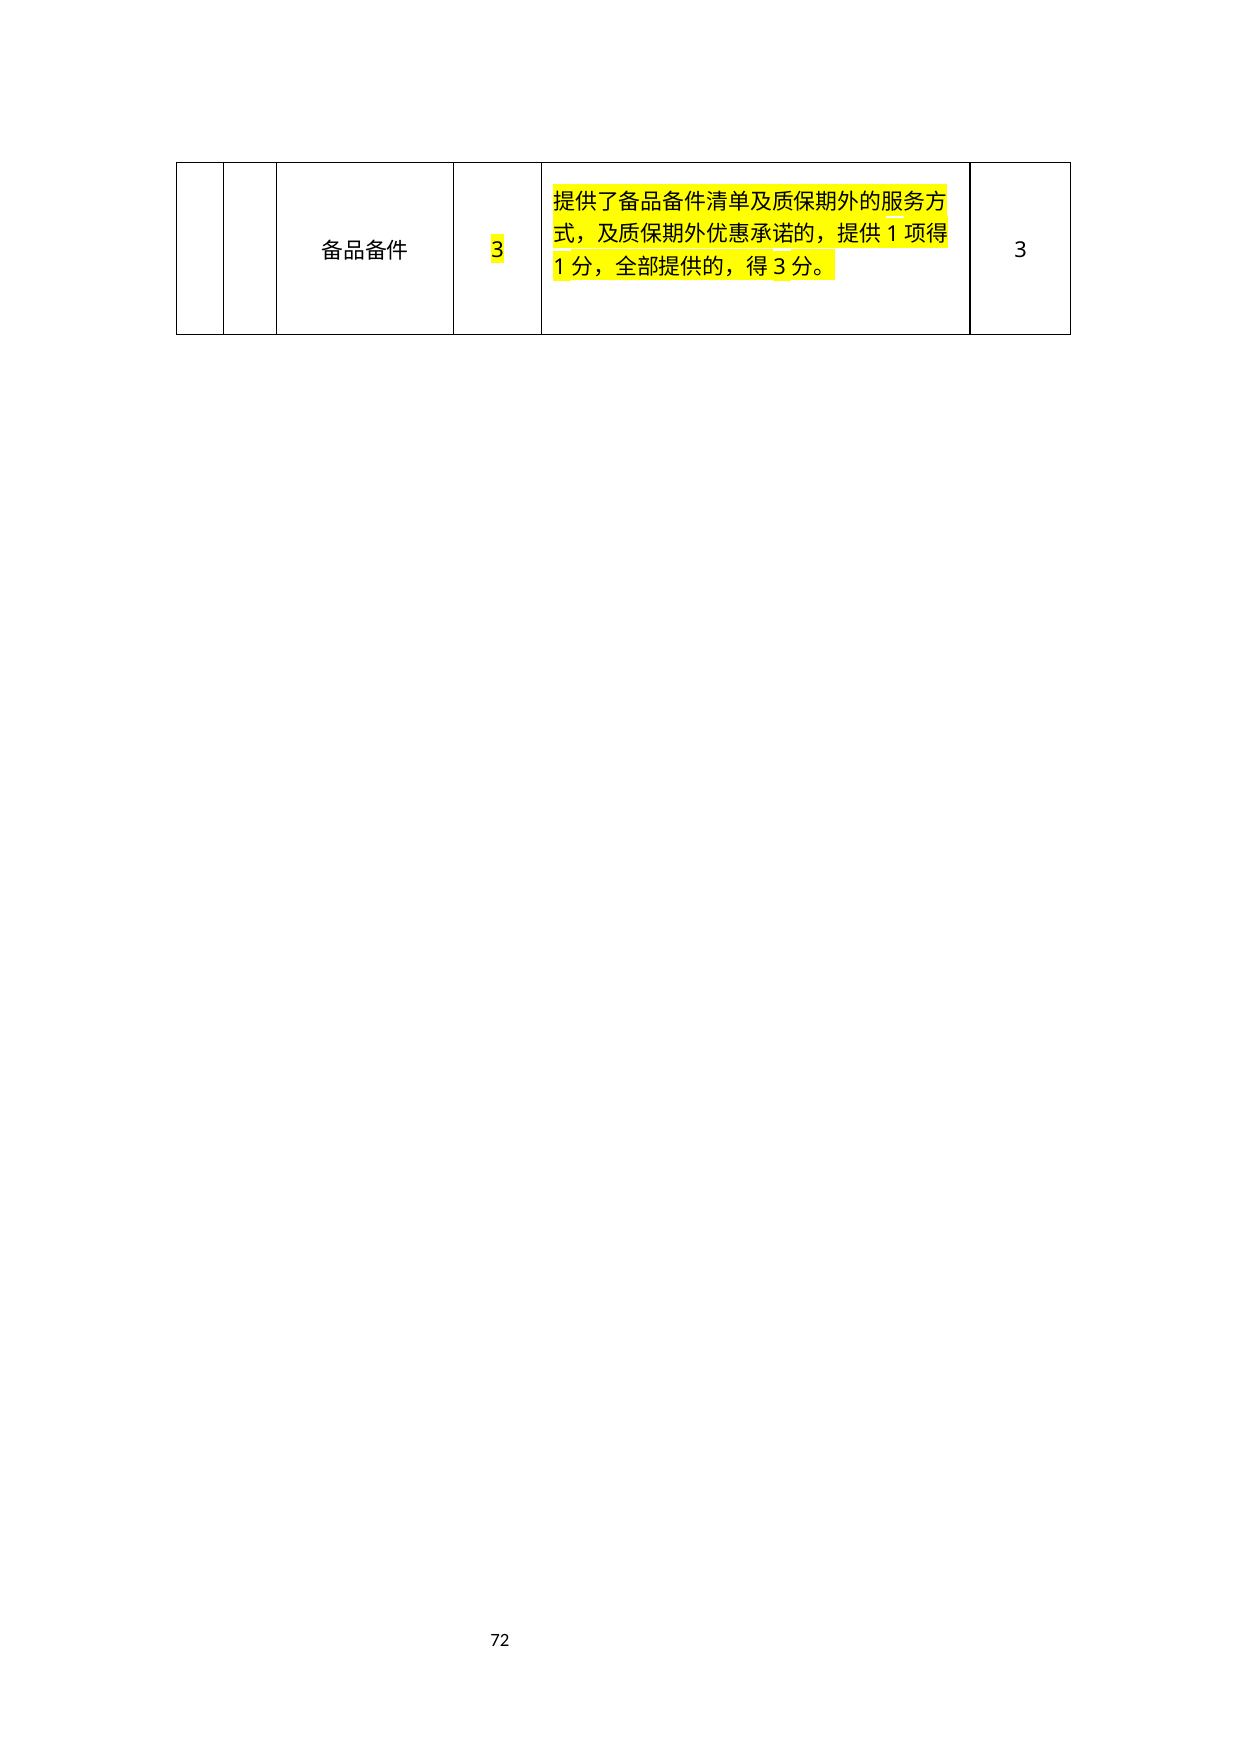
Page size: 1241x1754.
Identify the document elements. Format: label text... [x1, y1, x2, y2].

table_cell 提供了备品备件清单及质保期外的服务方式，及质保期外优惠承诺的，提供 1 项得 1 分，全部提供的，得 3 分。 [542, 163, 969, 334]
table_cell 备品备件 [277, 163, 453, 334]
table_cell 3 [971, 163, 1070, 334]
table_cell 3 [454, 163, 541, 334]
